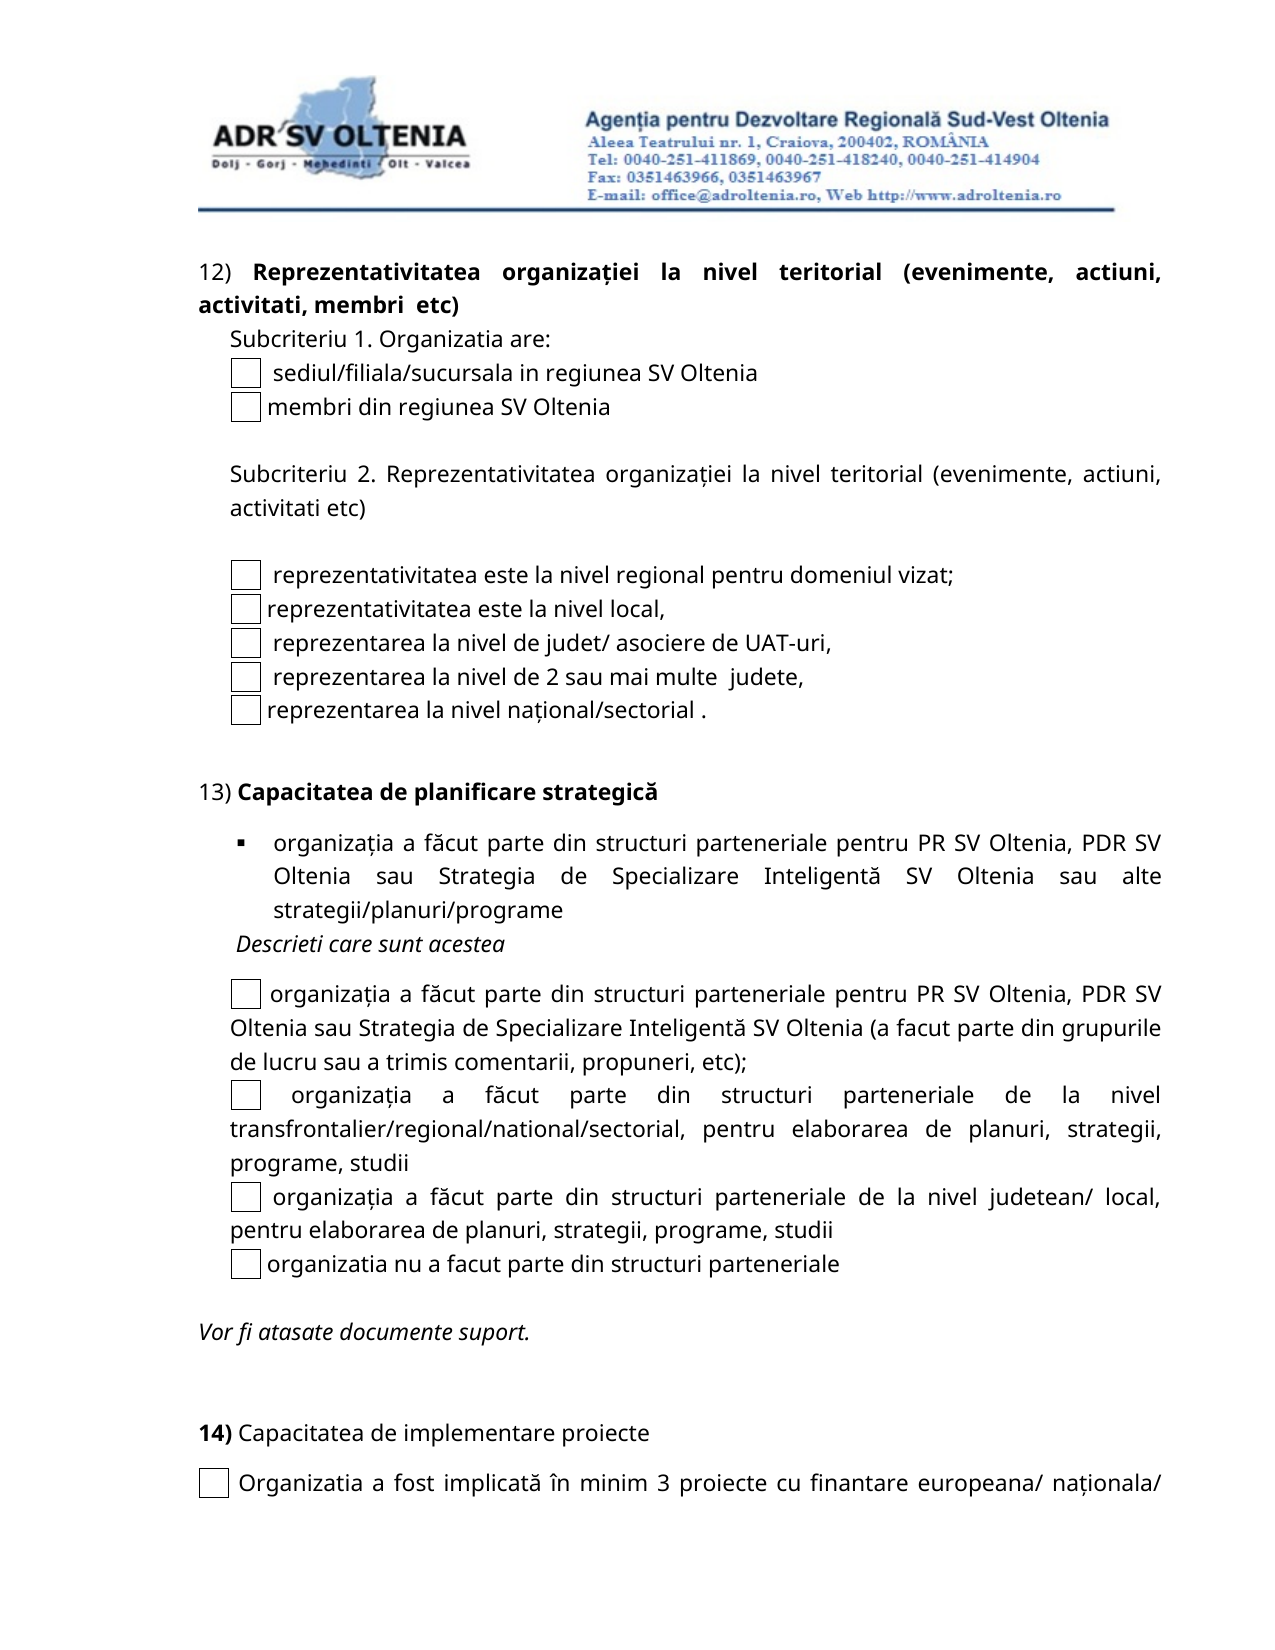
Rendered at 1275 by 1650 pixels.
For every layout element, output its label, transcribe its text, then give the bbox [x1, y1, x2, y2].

text Subcriteriu 1. Organizatia are: [229, 323, 1162, 354]
text 12) Reprezentativitatea organizației la nivel teritorial (evenimente, actiuni, activitati, membri etc) [198, 256, 1162, 321]
text Organizatia a fost implicată în minim 3 proiecte cu finantare europeana/ naționala/ alta finantare, [198, 1467, 1162, 1498]
picture [198, 75, 1131, 222]
text reprezentarea la nivel de judet/ asociere de UAT-uri, [229, 627, 1162, 658]
text Vor fi atasate documente suport. [198, 1316, 1162, 1347]
text membri din regiunea SV Oltenia [229, 391, 1162, 422]
text 14) Capacitatea de implementare proiecte [198, 1416, 1162, 1448]
text sediul/filiala/sucursala in regiunea SV Oltenia [229, 357, 1162, 388]
list organizația a făcut parte din structuri parteneriale pentru PR SV Oltenia, PDR SV Oltenia sau Strategia de Specializare Inteligentă SV Oltenia sau alte strategii/planuri/programe [236, 826, 1162, 925]
text reprezentarea la nivel de 2 sau mai multe judete, [229, 661, 1162, 692]
text organizatia nu a facut parte din structuri parteneriale [229, 1248, 1162, 1279]
text reprezentativitatea este la nivel regional pentru domeniul vizat; [229, 559, 1162, 591]
text reprezentarea la nivel național/sectorial . [229, 694, 1162, 726]
text organizația a făcut parte din structuri parteneriale de la nivel judetean/ local, pentru elaborarea de planuri, strategii, programe, studii [229, 1181, 1162, 1246]
text organizația a făcut parte din structuri parteneriale pentru PR SV Oltenia, PDR SV Oltenia sau Strategia de Specializare Inteligentă SV Oltenia (a facut parte din grupurile de lucru sau a trimis comentarii, propuneri, etc); [229, 978, 1162, 1077]
text 13) Capacitatea de planificare strategică [198, 776, 1162, 807]
text organizația a făcut parte din structuri parteneriale de la nivel transfrontalier/regional/national/sectorial, pentru elaborarea de planuri, strategii, programe, studii [229, 1079, 1162, 1178]
text Subcriteriu 2. Reprezentativitatea organizației la nivel teritorial (evenimente, actiuni, activitati etc) [229, 458, 1162, 523]
text Descrieti care sunt acestea [236, 928, 1162, 959]
text reprezentativitatea este la nivel local, [229, 593, 1162, 624]
